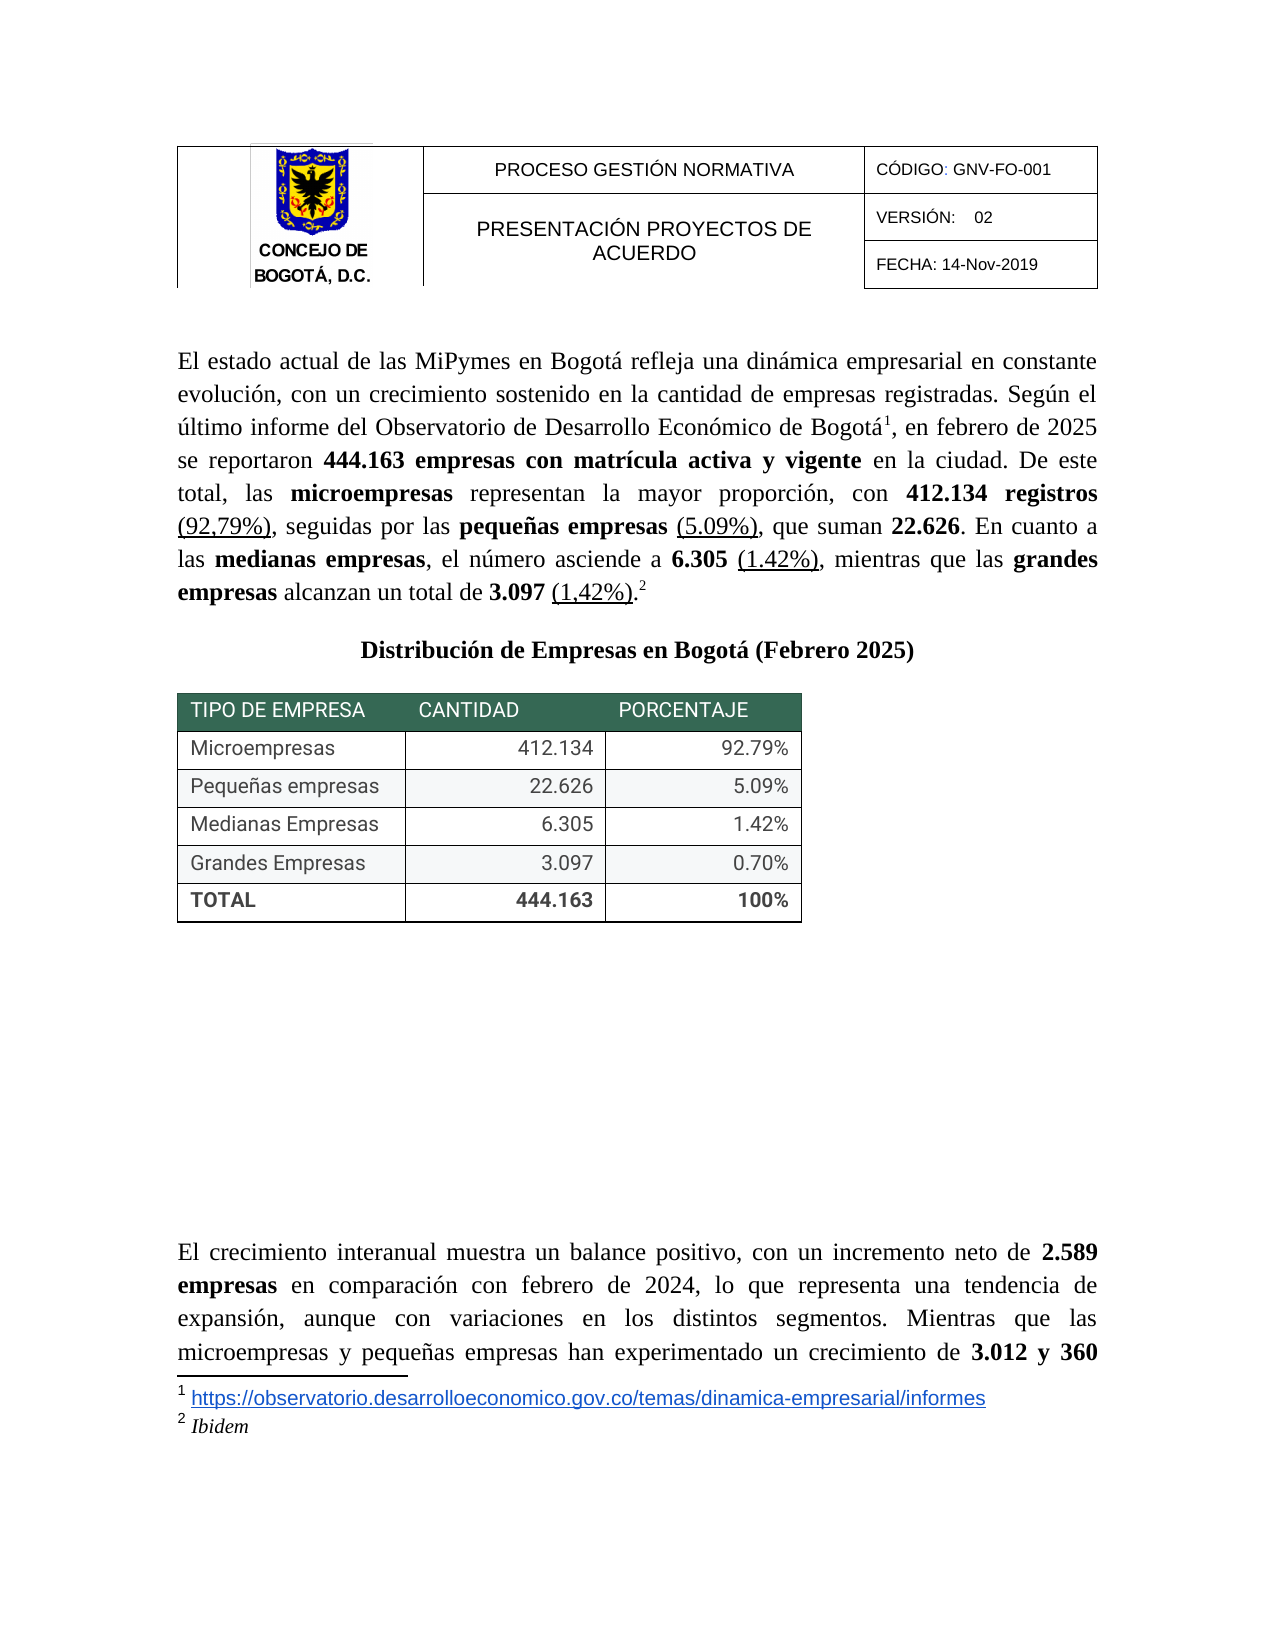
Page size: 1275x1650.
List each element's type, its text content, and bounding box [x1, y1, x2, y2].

table_cell 22.626 [406, 770, 605, 807]
table_header CANTIDAD [406, 694, 605, 731]
table_cell Microempresas [178, 732, 405, 769]
table_cell 3.097 [406, 846, 605, 883]
table_cell 92.79% [606, 732, 801, 769]
table_cell 100% [606, 884, 801, 921]
table_cell Grandes Empresas [178, 846, 405, 883]
table_cell TOTAL [178, 884, 405, 921]
table_cell Pequeñas empresas [178, 770, 405, 807]
table_header PORCENTAJE [606, 694, 801, 731]
table_cell 444.163 [406, 884, 605, 921]
picture [249, 142, 373, 146]
table_cell 5.09% [606, 770, 801, 807]
table_cell Medianas Empresas [178, 808, 405, 845]
table_cell 6.305 [406, 808, 605, 845]
table_header TIPO DE EMPRESA [178, 694, 405, 731]
table_cell 1.42% [606, 808, 801, 845]
table_cell 0.70% [606, 846, 801, 883]
picture [249, 147, 373, 288]
table_cell 412.134 [406, 732, 605, 769]
text Distribución de Empresas en Bogotá (Febrero 2025) [177, 635, 1098, 664]
text El estado actual de las MiPymes en Bogotá refleja una dinámica empresarial en constante evolución, con un crecimiento sostenido en la cantidad de empresas registradas. Según el último informe del Observatorio de Desarrollo Económico de Bogotá, en febrero de 2025 se reportaron 444.163 empresas con matrícula activa y vigente en la ciudad. De este total, las microempresas representan la mayor proporción, con 412.134 registros (92,79%), seguidas por las pequeñas empresas (5.09%), que suman 22.626. En cuanto a las medianas empresas, el número asciende a 6.305 (1.42%), mientras que las grandes empresas alcanzan un total de 3.097 (1,42%). [177, 346, 1098, 606]
